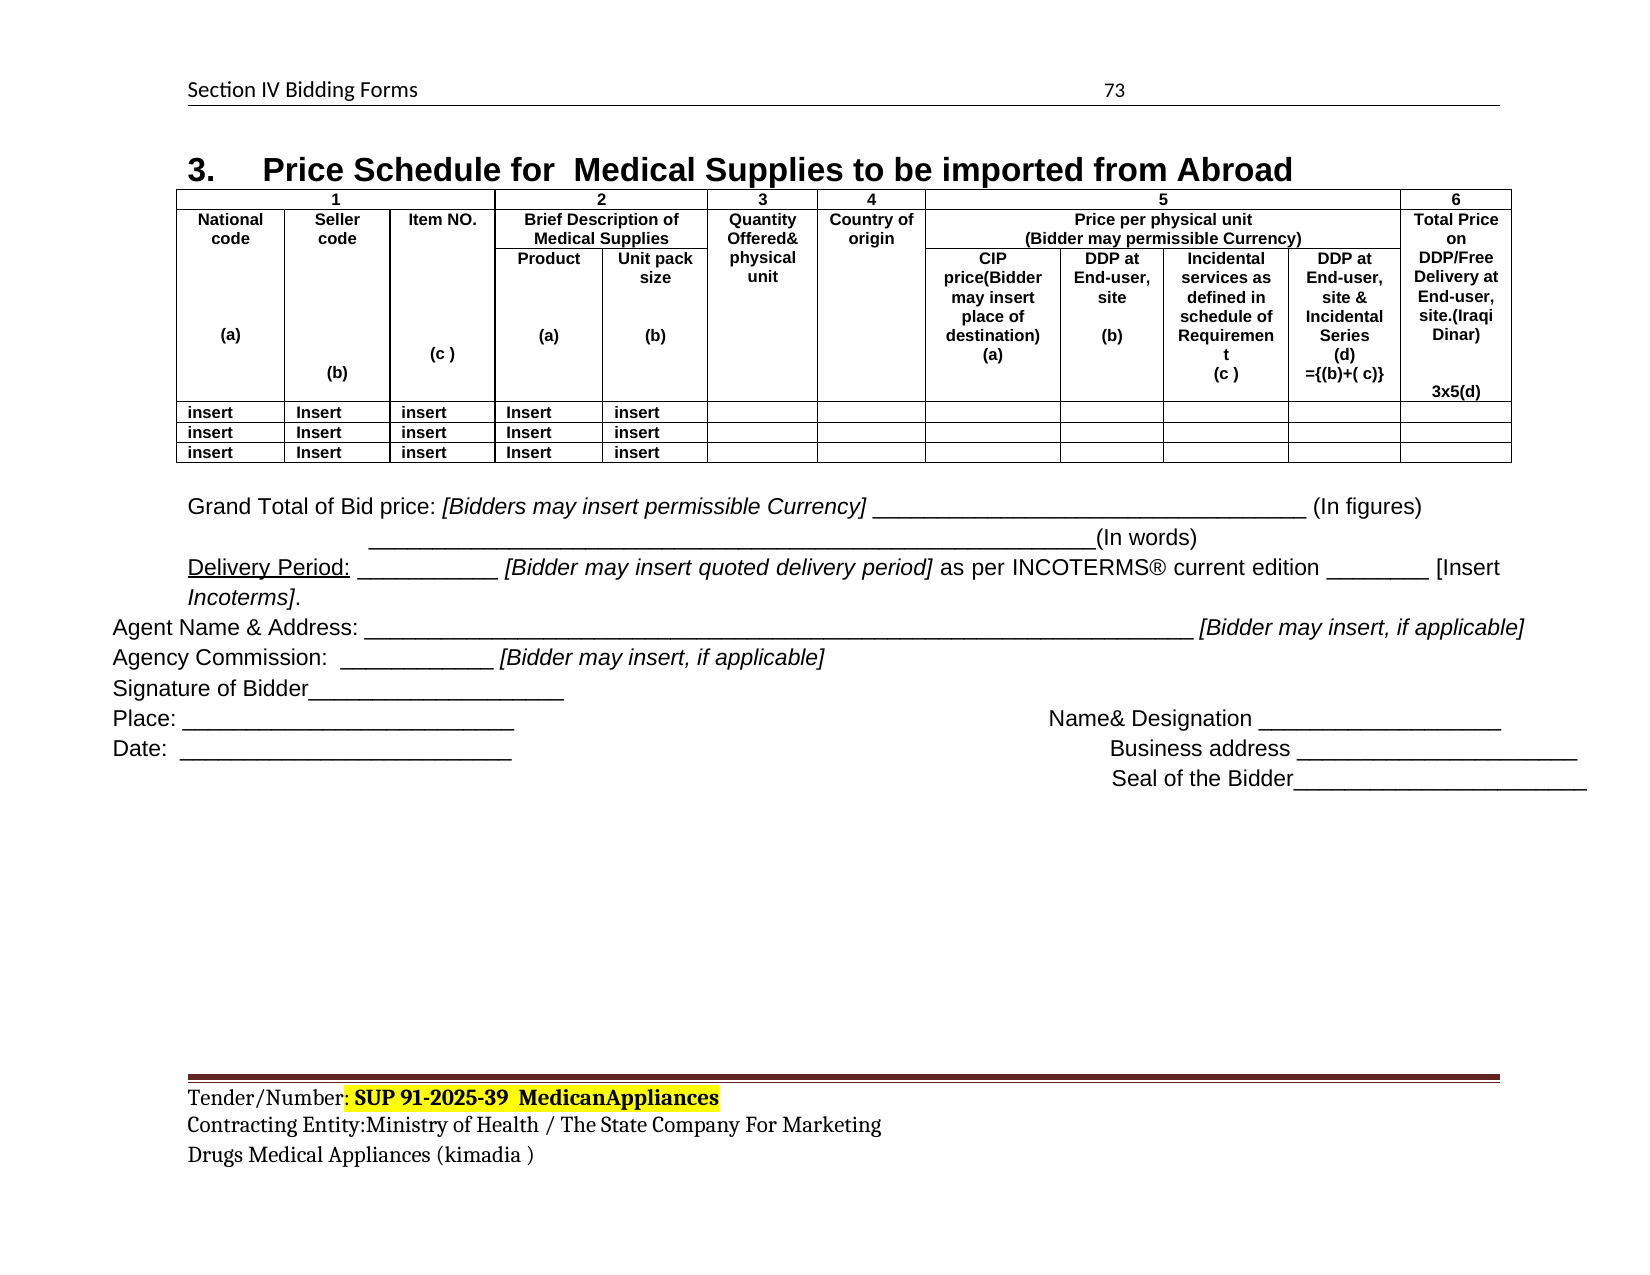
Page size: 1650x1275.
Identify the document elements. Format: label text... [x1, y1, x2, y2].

text Seal of the Bidder_______________________ [112, 765, 1594, 791]
text Grand Total of Bid price: [Bidders may insert permissible Currency] __________________________________ (In figures) [187, 493, 1500, 519]
table_cell Unit pack size (b) [603, 249, 707, 401]
table_cell CIP price(Bidder may insert place of destination) (a) [926, 249, 1060, 401]
subtitle 3. Price Schedule for Medical Supplies to be imported from Abroad [187, 150, 1500, 188]
table_cell [1289, 423, 1400, 442]
table_cell Quantity Offered& physical unit [708, 210, 817, 401]
table_cell Insert [496, 423, 602, 442]
text Delivery Period: ___________ [Bidder may insert quoted delivery period] as per INCOTERMS® current edition ________ [Insert Incoterms]. [187, 554, 1500, 610]
table_cell [708, 423, 817, 442]
text Signature of Bidder____________________ [112, 674, 1500, 701]
table_cell [1289, 443, 1400, 462]
table_cell Seller code (b) [285, 210, 389, 401]
table_cell insert [391, 402, 494, 422]
text Agent Name & Address: _________________________________________________________________ [Bidder may insert, if applicable] [112, 614, 1594, 640]
table_header 1 [177, 190, 494, 209]
table_cell Insert [496, 402, 602, 422]
table_cell [1164, 423, 1288, 442]
table_cell Total Price on DDP/Free Delivery at End-user, site.(Iraqi Dinar) 3x5(d) [1401, 210, 1511, 401]
table_cell [818, 402, 925, 422]
table_cell [708, 402, 817, 422]
text Date: __________________________ Business address ______________________ [112, 735, 1594, 761]
text Place: __________________________ Name& Designation ___________________ [112, 705, 1594, 731]
table_cell Country of origin [818, 210, 925, 401]
table_header 6 [1401, 190, 1511, 209]
table_cell [1061, 423, 1163, 442]
table_cell Insert [496, 443, 602, 462]
table_header 5 [926, 190, 1400, 209]
table_cell insert [177, 402, 284, 422]
table_cell [926, 402, 1060, 422]
table_cell [818, 443, 925, 462]
text _________________________________________________________(In words) [187, 523, 1500, 550]
table_cell [818, 423, 925, 442]
table_header 4 [818, 190, 925, 209]
table_cell [1164, 402, 1288, 422]
table_cell Insert [285, 443, 389, 462]
table_cell Product (a) [496, 249, 602, 401]
table_cell [1401, 423, 1511, 442]
table_cell Insert [285, 402, 389, 422]
table_cell National code (a) [177, 210, 284, 401]
table_cell Insert [285, 423, 389, 442]
table_cell [708, 443, 817, 462]
text Agency Commission: ____________ [Bidder may insert, if applicable] [112, 644, 1594, 671]
table_header 2 [496, 190, 707, 209]
table_cell [1061, 443, 1163, 462]
table_cell [1401, 443, 1511, 462]
table_cell insert [177, 443, 284, 462]
table_cell [1061, 402, 1163, 422]
table_cell DDP at End-user, site & Incidental Series (d) ={(b)+( c)} [1289, 249, 1400, 401]
table_cell Brief Description of Medical Supplies [496, 210, 707, 248]
table_header 3 [708, 190, 817, 209]
table_cell insert [391, 443, 494, 462]
table_cell [1289, 402, 1400, 422]
table_cell insert [603, 443, 707, 462]
table_cell Item NO. (c ) [391, 210, 494, 401]
table_cell DDP at End-user, site (b) [1061, 249, 1163, 401]
table_cell Incidental services as defined in schedule of Requirement (c ) [1164, 249, 1288, 401]
table_cell insert [603, 423, 707, 442]
table_cell insert [603, 402, 707, 422]
table_cell insert [391, 423, 494, 442]
table_cell insert [177, 423, 284, 442]
table_cell [1164, 443, 1288, 462]
table_cell [926, 423, 1060, 442]
table_cell Price per physical unit (Bidder may permissible Currency) [926, 210, 1400, 248]
table_cell [926, 443, 1060, 462]
table_cell [1401, 402, 1511, 422]
